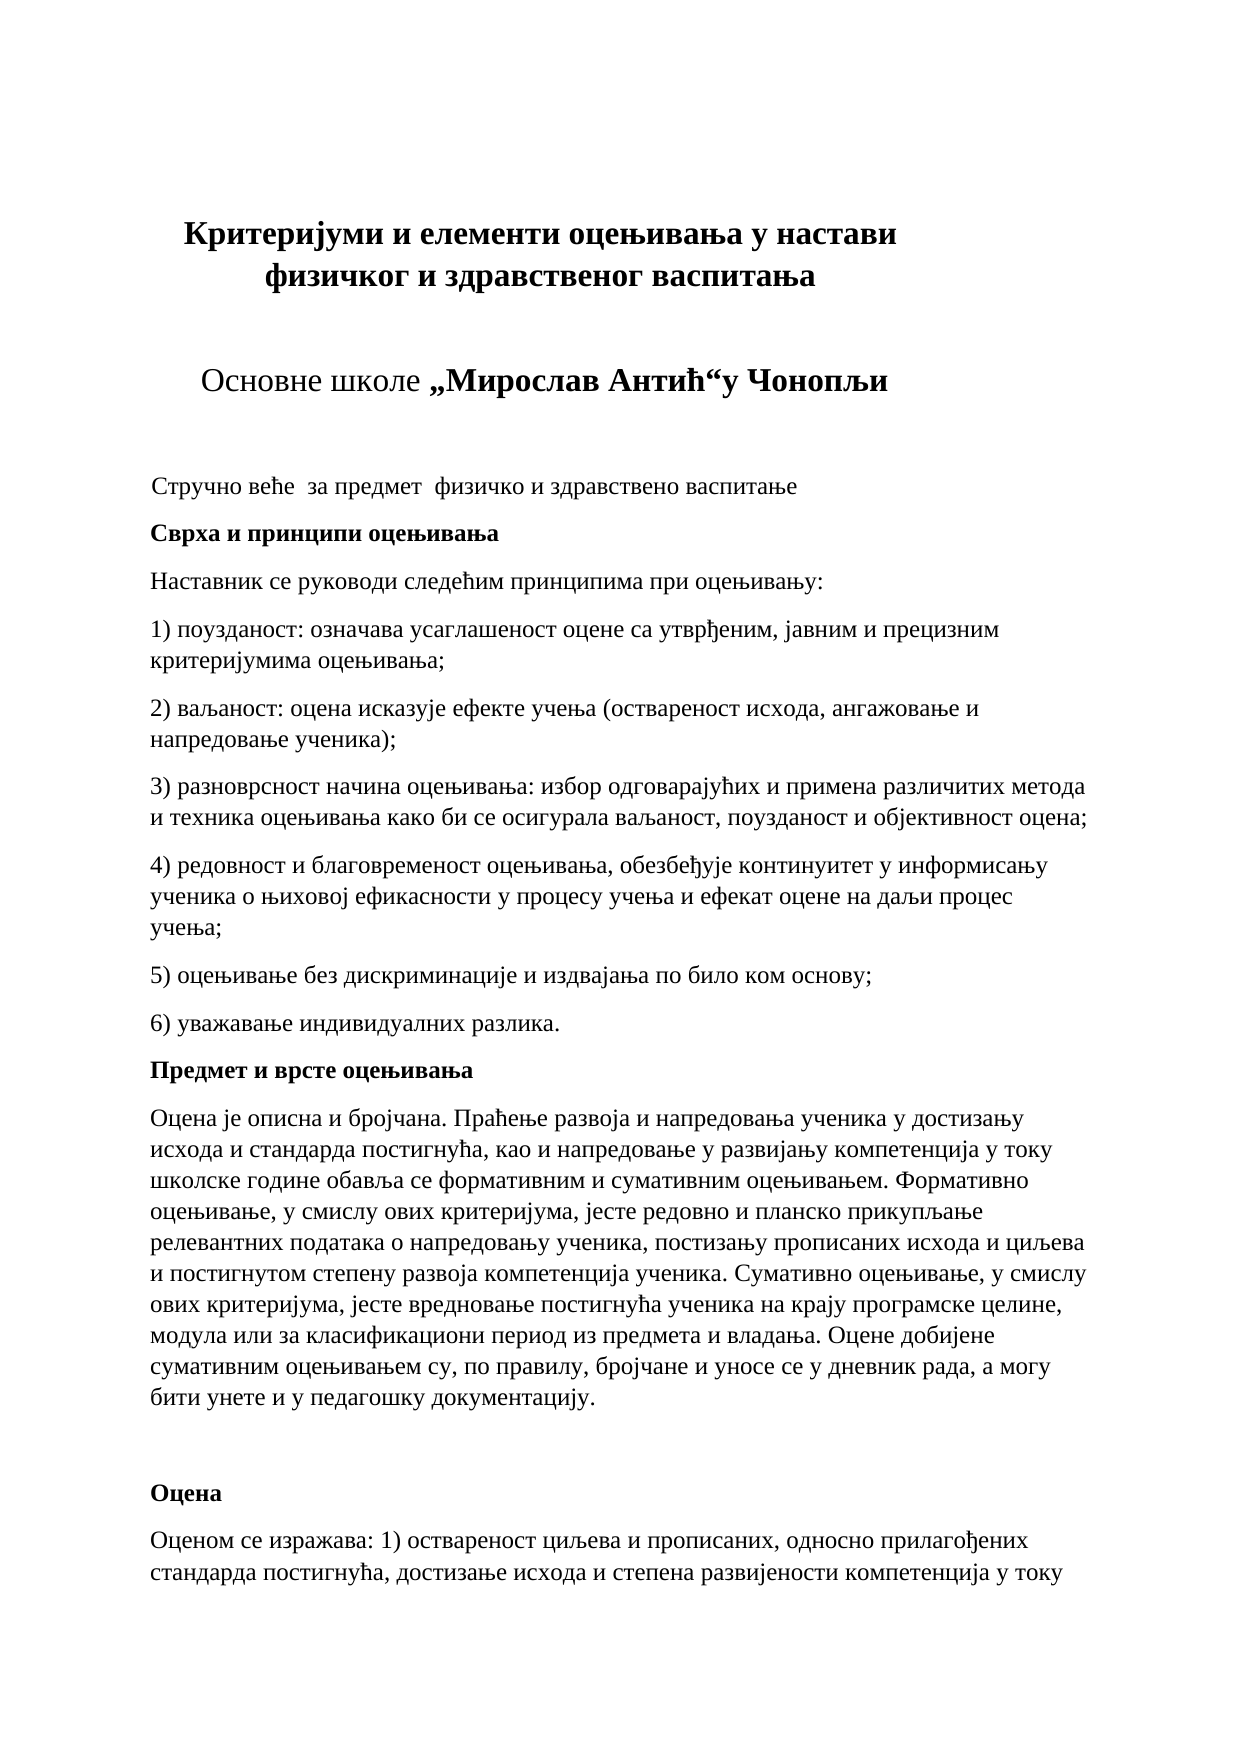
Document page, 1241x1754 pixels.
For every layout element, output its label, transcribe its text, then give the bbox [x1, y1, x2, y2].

text 5) оцењивање без дискриминације и издвајања по било ком основу; [150, 960, 1090, 989]
text Оцена је описна и бројчана. Праћење развоја и напредовања ученика у достизању исхода и стандарда постигнућа, као и напредовање у развијању компетенција у току школске године обавља се формативним и сумативним оцењивањем. Формативно оцењивање, у смислу ових критеријума, јесте редовно и планско прикупљање релевантних података о напредовању ученика, постизању прописаних исхода и циљева и постигнутом степену развоја компетенција ученика. Сумативно оцењивање, у смислу ових критеријума, јесте вредновање постигнућа ученика на крају програмске целине, модула или за класификациони период из предмета и владања. Оцене добијене сумативним оцењивањем су, по правилу, бројчане и уносе се у дневник рада, а могу бити унете и у педагошку документацију. [150, 1103, 1090, 1411]
text Сврха и принципи оцењивања [150, 518, 1090, 547]
text 6) уважавање индивидуалних разлика. [150, 1008, 1090, 1036]
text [150, 1526, 1090, 1585]
text 1) поузданост: означава усаглашеност оцене са утврђеним, јавним и прецизним критеријумима оцењивања; [150, 614, 1090, 674]
text Оцена [150, 1478, 1090, 1507]
text 4) редовност и благовременост оцењивања, обезбеђује континуитет у информисању ученика о њиховој ефикасности у процесу учења и ефекат оцене на даљи процес учења; [150, 850, 1090, 941]
text Основне школе „Мирослав Антић“у Чонопљи [150, 360, 931, 398]
text Предмет и врсте оцењивања [150, 1055, 1090, 1084]
text 3) разноврсност начина оцењивања: избор одговарајућих и примена различитих метода и техника оцењивања како би се осигурала ваљаност, поузданост и објективност оцена; [150, 771, 1090, 831]
text Критеријуми и елементи оцењивања у настави физичког и здравственог васпитања [150, 214, 931, 293]
text 2) ваљаност: оцена исказује ефекте учења (оствареност исхода, ангажовање и напредовање ученика); [150, 693, 1090, 752]
text Наставник се руководи следећим принципима при оцењивању: [150, 566, 1090, 595]
text Стручно веће за предмет физичко и здравствено васпитање [151, 471, 1090, 499]
